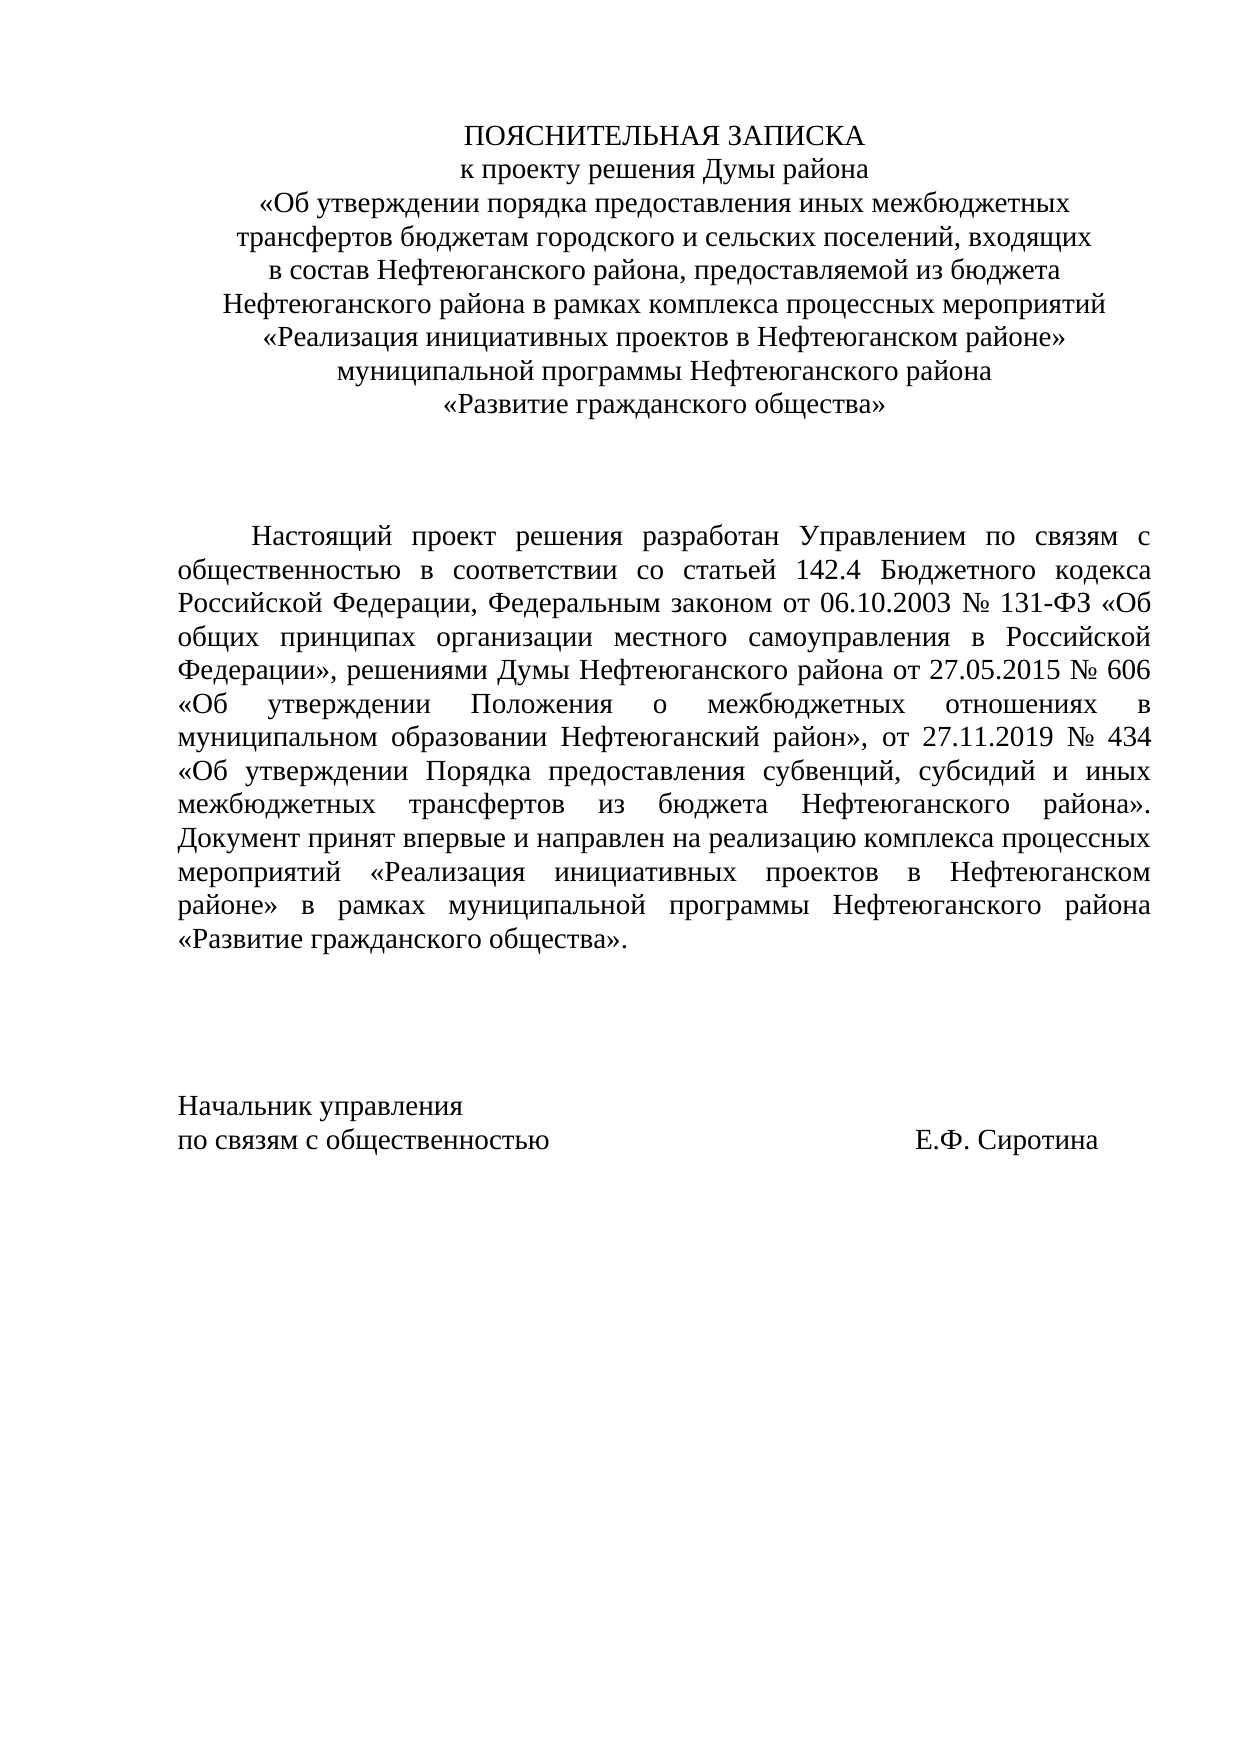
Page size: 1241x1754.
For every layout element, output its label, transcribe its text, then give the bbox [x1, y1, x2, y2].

text в состав Нефтеюганского района, предоставляемой из бюджета Нефтеюганского района в рамках комплекса процессных мероприятий [177, 252, 1152, 319]
text «Об утверждении порядка предоставления иных межбюджетных трансфертов бюджетам городского и сельских поселений, входящих [177, 185, 1152, 252]
text по связям с общественностью Е.Ф. Сиротина [177, 1122, 1152, 1156]
text к проекту решения Думы района [177, 152, 1152, 185]
text «Реализация инициативных проектов в Нефтеюганском районе» муниципальной программы Нефтеюганского района [177, 319, 1152, 386]
text «Развитие гражданского общества» [177, 386, 1152, 420]
text ПОЯСНИТЕЛЬНАЯ ЗАПИСКА [177, 118, 1152, 152]
text Настоящий проект решения разработан Управлением по связям с общественностью в соответствии со статьей 142.4 Бюджетного кодекса Российской Федерации, Федеральным законом от 06.10.2003 № 131-ФЗ «Об общих принципах организации местного самоуправления в Российской Федерации», решениями Думы Нефтеюганского района от 27.05.2015 № 606 «Об утверждении Положения о межбюджетных отношениях в муниципальном образовании Нефтеюганский район», от 27.11.2019 № 434 «Об утверждении Порядка предоставления субвенций, субсидий и иных межбюджетных трансфертов из бюджета Нефтеюганского района». Документ принят впервые и направлен на реализацию комплекса процессных мероприятий «Реализация инициативных проектов в Нефтеюганском районе» в рамках муниципальной программы Нефтеюганского района «Развитие гражданского общества». [177, 518, 1152, 954]
text Начальник управления [177, 1088, 1152, 1122]
